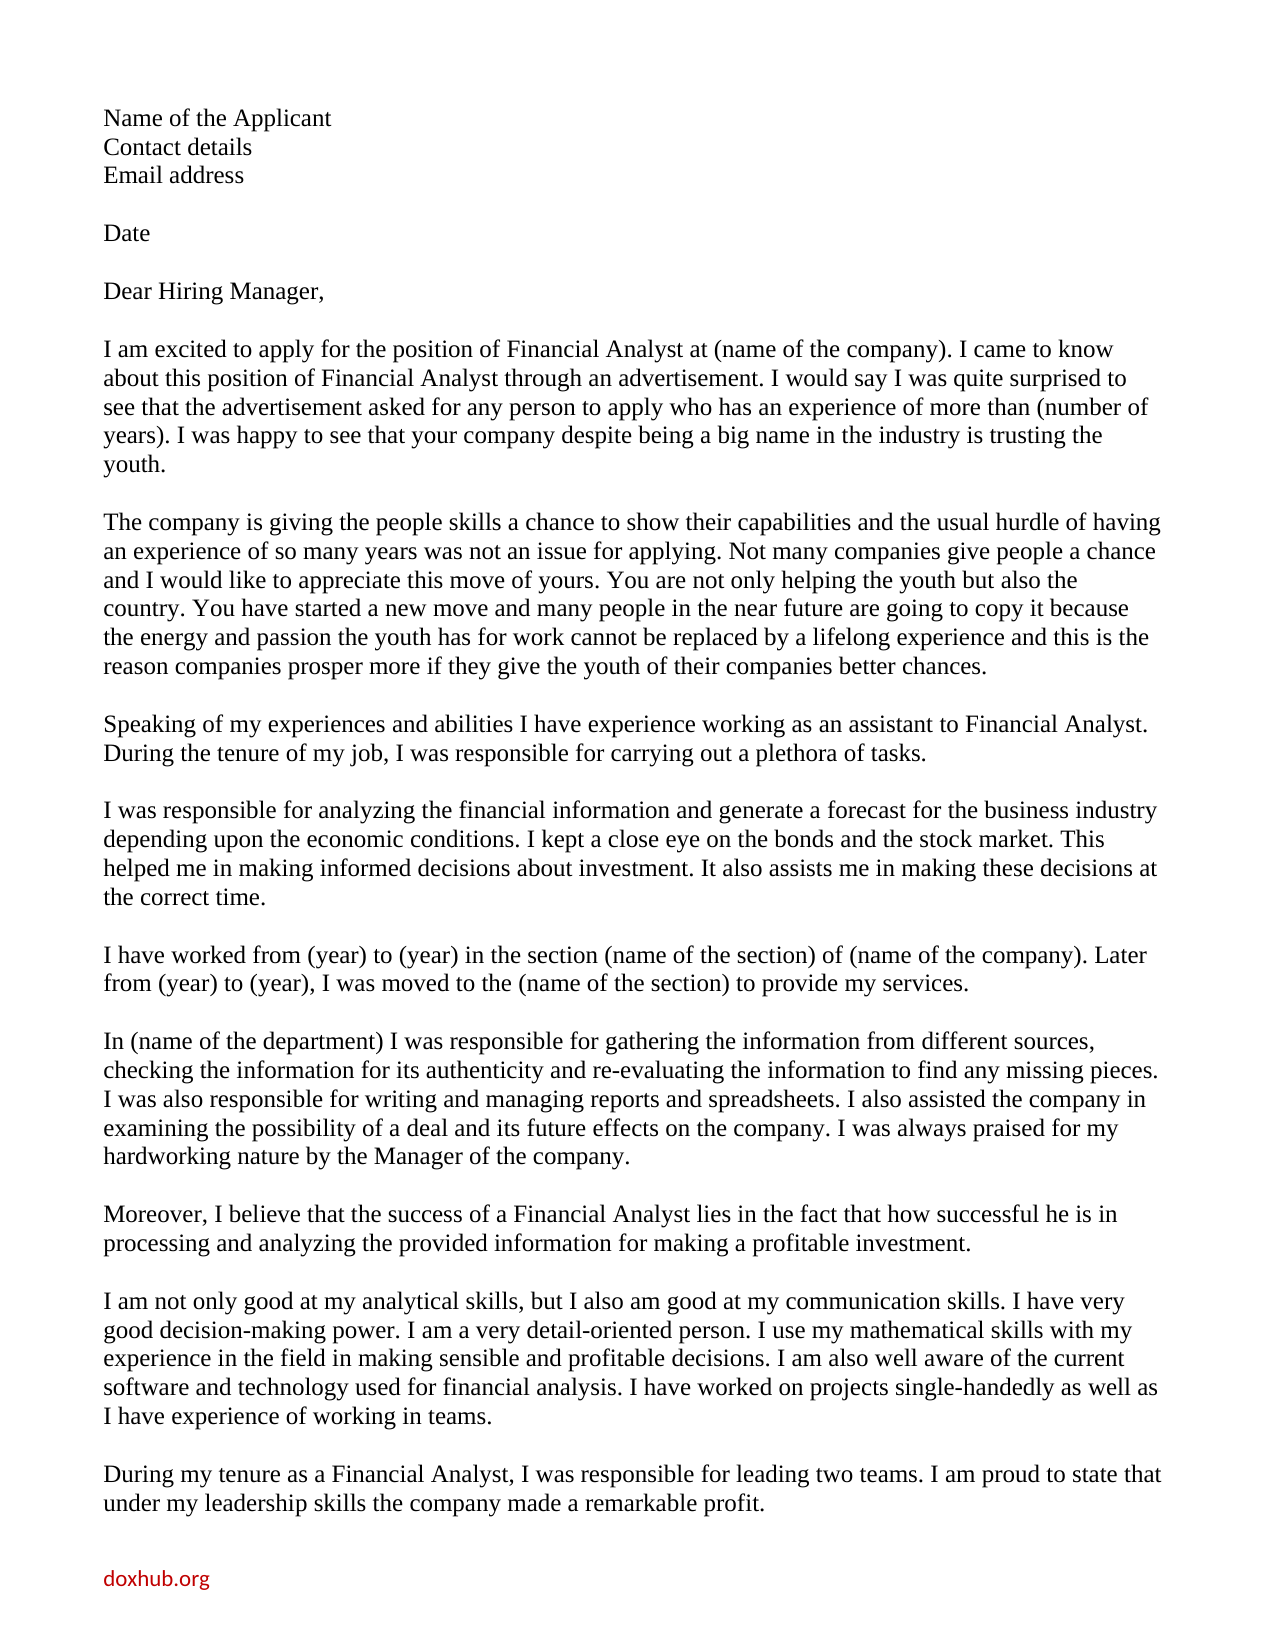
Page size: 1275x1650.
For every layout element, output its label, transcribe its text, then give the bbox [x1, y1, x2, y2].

text Name of the Applicant Contact details Email address [103, 103, 1162, 189]
text In (name of the department) I was responsible for gathering the information from different sources, checking the information for its authenticity and re-evaluating the information to find any missing pieces. I was also responsible for writing and managing reports and spreadsheets. I also assisted the company in examining the possibility of a deal and its future effects on the company. I was always praised for my hardworking nature by the Manager of the company. [103, 1026, 1162, 1170]
text I was responsible for analyzing the financial information and generate a forecast for the business industry depending upon the economic conditions. I kept a close eye on the bonds and the stock market. This helped me in making informed decisions about investment. It also assists me in making these decisions at the correct time. [103, 796, 1162, 911]
text I have worked from (year) to (year) in the section (name of the section) of (name of the company). Later from (year) to (year), I was moved to the (name of the section) to provide my services. [103, 940, 1162, 997]
text I am not only good at my analytical skills, but I also am good at my communication skills. I have very good decision-making power. I am a very detail-oriented person. I use my mathematical skills with my experience in the field in making sensible and profitable decisions. I am also well aware of the current software and technology used for financial analysis. I have worked on projects single-handedly as well as I have experience of working in teams. [103, 1286, 1162, 1430]
text Speaking of my experiences and abilities I have experience working as an assistant to Financial Analyst. During the tenure of my job, I was responsible for carrying out a plethora of tasks. [103, 709, 1162, 766]
text During my tenure as a Financial Analyst, I was responsible for leading two teams. I am proud to state that under my leadership skills the company made a remarkable profit. [103, 1459, 1162, 1516]
text The company is giving the people skills a chance to show their capabilities and the usual hurdle of having an experience of so many years was not an issue for applying. Not many companies give people a chance and I would like to appreciate this move of yours. You are not only helping the youth but also the country. You have started a new move and many people in the near future are going to copy it because the energy and passion the youth has for work cannot be replaced by a lifelong experience and this is the reason companies prosper more if they give the youth of their companies better chances. [103, 507, 1162, 680]
text Dear Hiring Manager, [103, 276, 1162, 305]
text I am excited to apply for the position of Financial Analyst at (name of the company). I came to know about this position of Financial Analyst through an advertisement. I would say I was quite surprised to see that the advertisement asked for any person to apply who has an experience of more than (number of years). I was happy to see that your company despite being a big name in the industry is trusting the youth. [103, 334, 1162, 478]
text Moreover, I believe that the success of a Financial Analyst lies in the fact that how successful he is in processing and analyzing the provided information for making a profitable investment. [103, 1199, 1162, 1257]
text Date [103, 218, 1162, 247]
